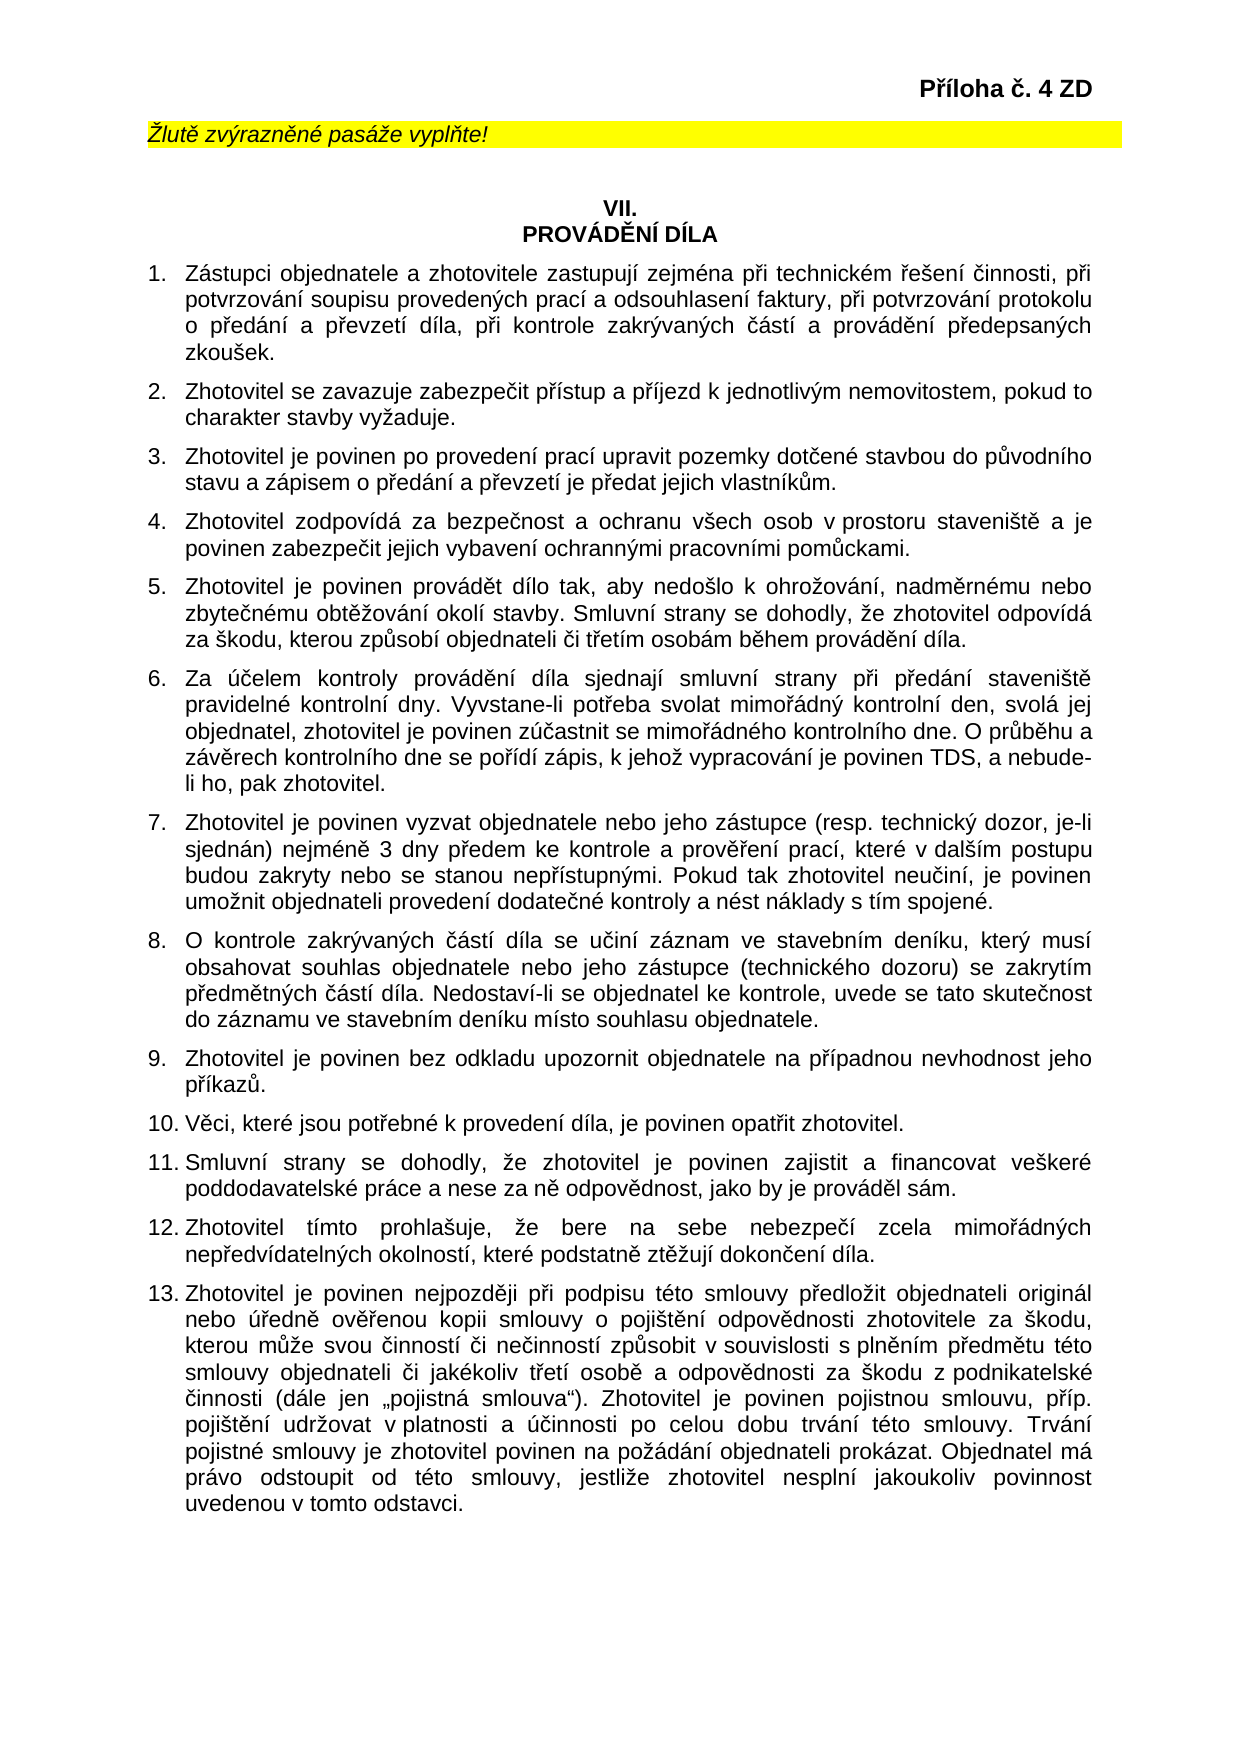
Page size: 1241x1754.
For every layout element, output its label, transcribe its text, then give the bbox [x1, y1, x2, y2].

subtitle 12. Zhotovitel tímto prohlašuje, že bere na sebe nebezpečí zcela mimořádných nepředvídatelných okolností, které podstatně ztěžují dokončení díla. [148, 1214, 1093, 1267]
subtitle 7. Zhotovitel je povinen vyzvat objednatele nebo jeho zástupce (resp. technický dozor, je-li sjednán) nejméně 3 dny předem ke kontrole a prověření prací, které v dalším postupu budou zakryty nebo se stanou nepřístupnými. Pokud tak zhotovitel neučiní, je povinen umožnit objednateli provedení dodatečné kontroly a nést náklady s tím spojené. [148, 809, 1093, 914]
subtitle 4. Zhotovitel zodpovídá za bezpečnost a ochranu všech osob v prostoru staveniště a je povinen zabezpečit jejich vybavení ochrannými pracovními pomůckami. [148, 508, 1093, 561]
subtitle 13. Zhotovitel je povinen nejpozději při podpisu této smlouvy předložit objednateli originál nebo úředně ověřenou kopii smlouvy o pojištění odpovědnosti zhotovitele za škodu, kterou může svou činností či nečinností způsobit v souvislosti s plněním předmětu této smlouvy objednateli či jakékoliv třetí osobě a odpovědnosti za škodu z podnikatelské činnosti (dále jen „pojistná smlouva“). Zhotovitel je povinen pojistnou smlouvu, příp. pojištění udržovat v platnosti a účinnosti po celou dobu trvání této smlouvy. Trvání pojistné smlouvy je zhotovitel povinen na požádání objednateli prokázat. Objednatel má právo odstoupit od této smlouvy, jestliže zhotovitel nesplní jakoukoliv povinnost uvedenou v tomto odstavci. [148, 1279, 1093, 1517]
subtitle 10. Věci, které jsou potřebné k provedení díla, je povinen opatřit zhotovitel. [148, 1110, 1093, 1137]
subtitle 9. Zhotovitel je povinen bez odkladu upozornit objednatele na případnou nevhodnost jeho příkazů. [148, 1045, 1093, 1098]
subtitle 2. Zhotovitel se zavazuje zabezpečit přístup a příjezd k jednotlivým nemovitostem, pokud to charakter stavby vyžaduje. [148, 378, 1093, 430]
subtitle PROVÁDĚNÍ DÍLA [148, 221, 1093, 247]
subtitle 6. Za účelem kontroly provádění díla sjednají smluvní strany při předání staveniště pravidelné kontrolní dny. Vyvstane-li potřeba svolat mimořádný kontrolní den, svolá jej objednatel, zhotovitel je povinen zúčastnit se mimořádného kontrolního dne. O průběhu a závěrech kontrolního dne se pořídí zápis, k jehož vypracování je povinen TDS, a nebude-li ho, pak zhotovitel. [148, 665, 1093, 797]
subtitle 1. Zástupci objednatele a zhotovitele zastupují zejména při technickém řešení činnosti, při potvrzování soupisu provedených prací a odsouhlasení faktury, při potvrzování protokolu o předání a převzetí díla, při kontrole zakrývaných částí a provádění předepsaných zkoušek. [148, 260, 1093, 365]
subtitle 5. Zhotovitel je povinen provádět dílo tak, aby nedošlo k ohrožování, nadměrnému nebo zbytečnému obtěžování okolí stavby. Smluvní strany se dohodly, že zhotovitel odpovídá za škodu, kterou způsobí objednateli či třetím osobám během provádění díla. [148, 573, 1093, 652]
subtitle 11. Smluvní strany se dohodly, že zhotovitel je povinen zajistit a financovat veškeré poddodavatelské práce a nese za ně odpovědnost, jako by je prováděl sám. [148, 1149, 1093, 1202]
subtitle 8. O kontrole zakrývaných částí díla se učiní záznam ve stavebním deníku, který musí obsahovat souhlas objednatele nebo jeho zástupce (technického dozoru) se zakrytím předmětných částí díla. Nedostaví-li se objednatel ke kontrole, uvede se tato skutečnost do záznamu ve stavebním deníku místo souhlasu objednatele. [148, 927, 1093, 1032]
subtitle VII. [148, 194, 1093, 221]
subtitle 3. Zhotovitel je povinen po provedení prací upravit pozemky dotčené stavbou do původního stavu a zápisem o předání a převzetí je předat jejich vlastníkům. [148, 443, 1093, 496]
